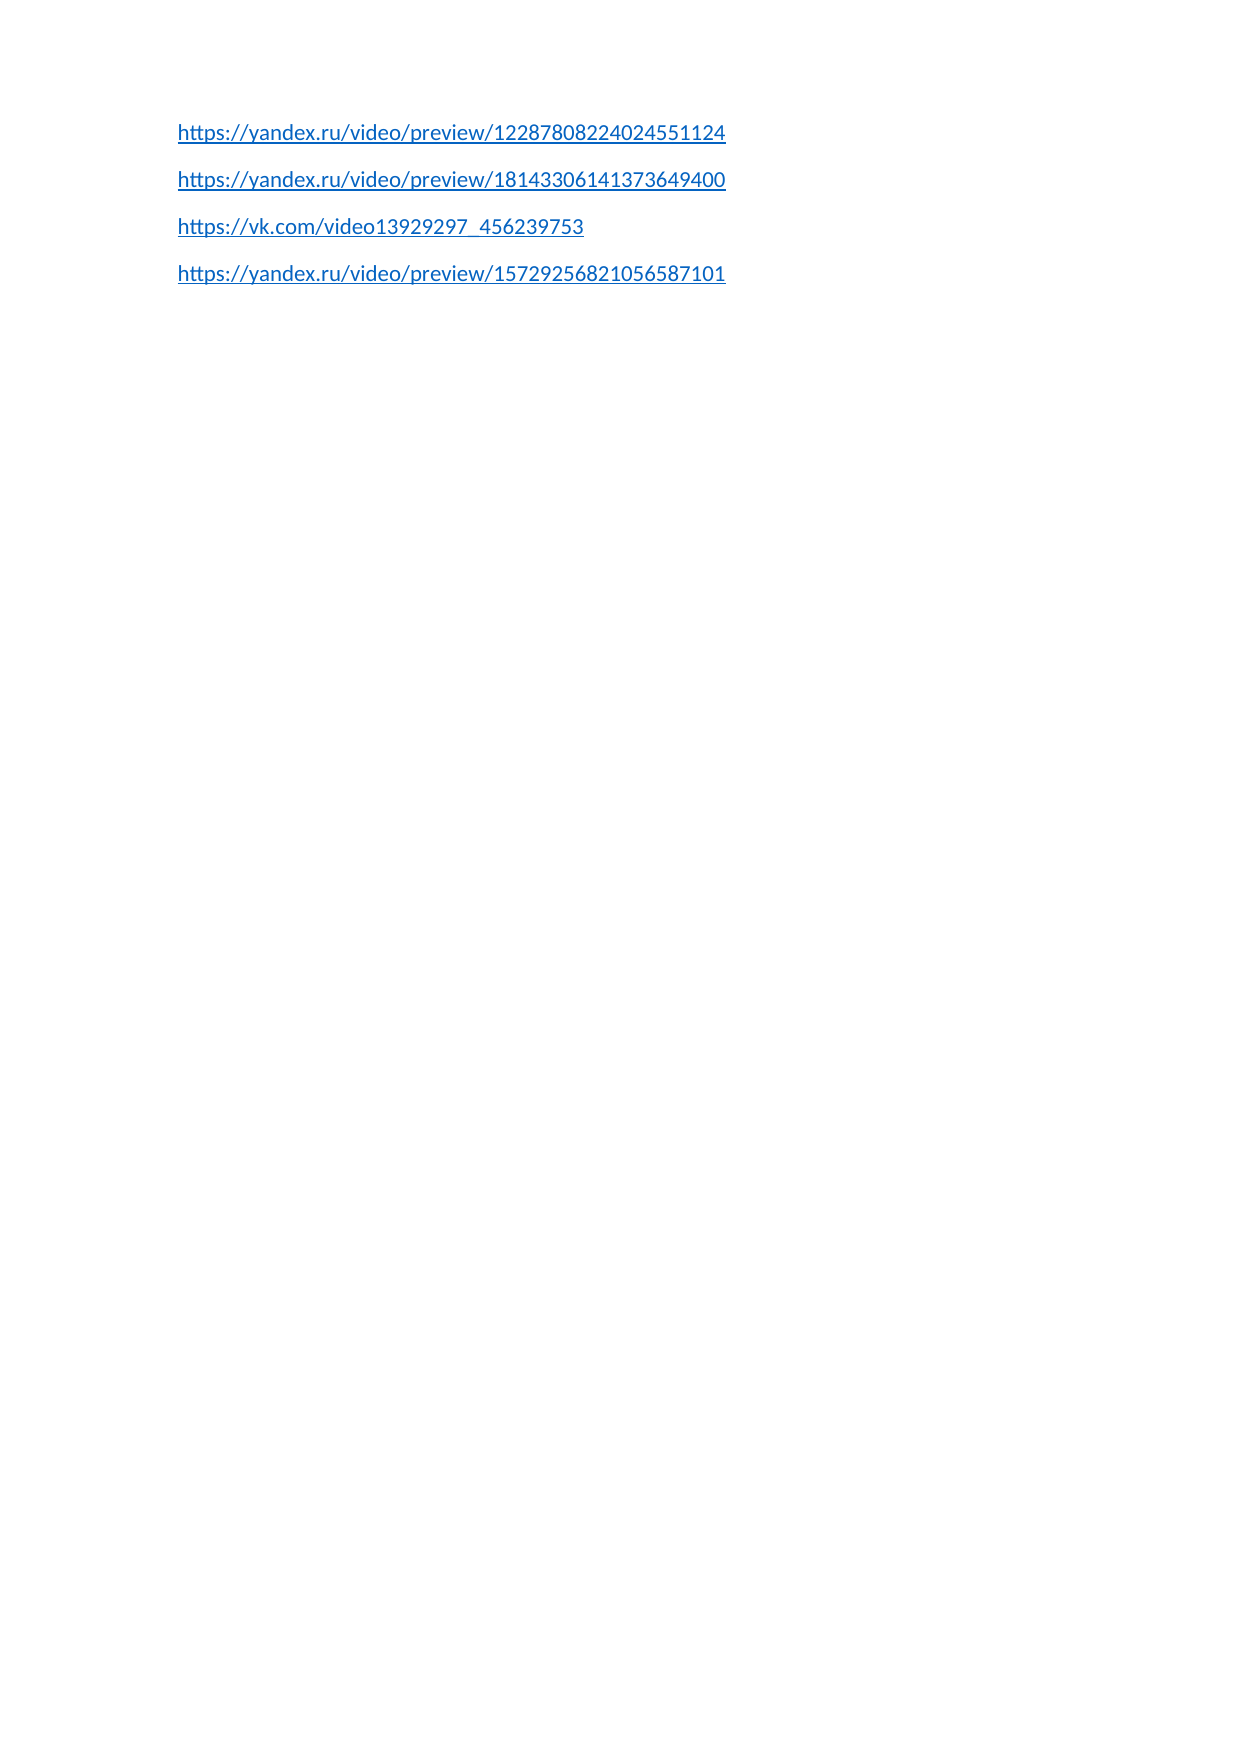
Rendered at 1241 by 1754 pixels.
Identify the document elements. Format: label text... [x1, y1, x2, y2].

text https://vk.com/video13929297_456239753 [177, 212, 1152, 240]
text https://yandex.ru/video/preview/15729256821056587101 [177, 259, 1152, 287]
text https://yandex.ru/video/preview/12287808224024551124 [177, 118, 1152, 146]
text https://yandex.ru/video/preview/18143306141373649400 [177, 165, 1152, 193]
